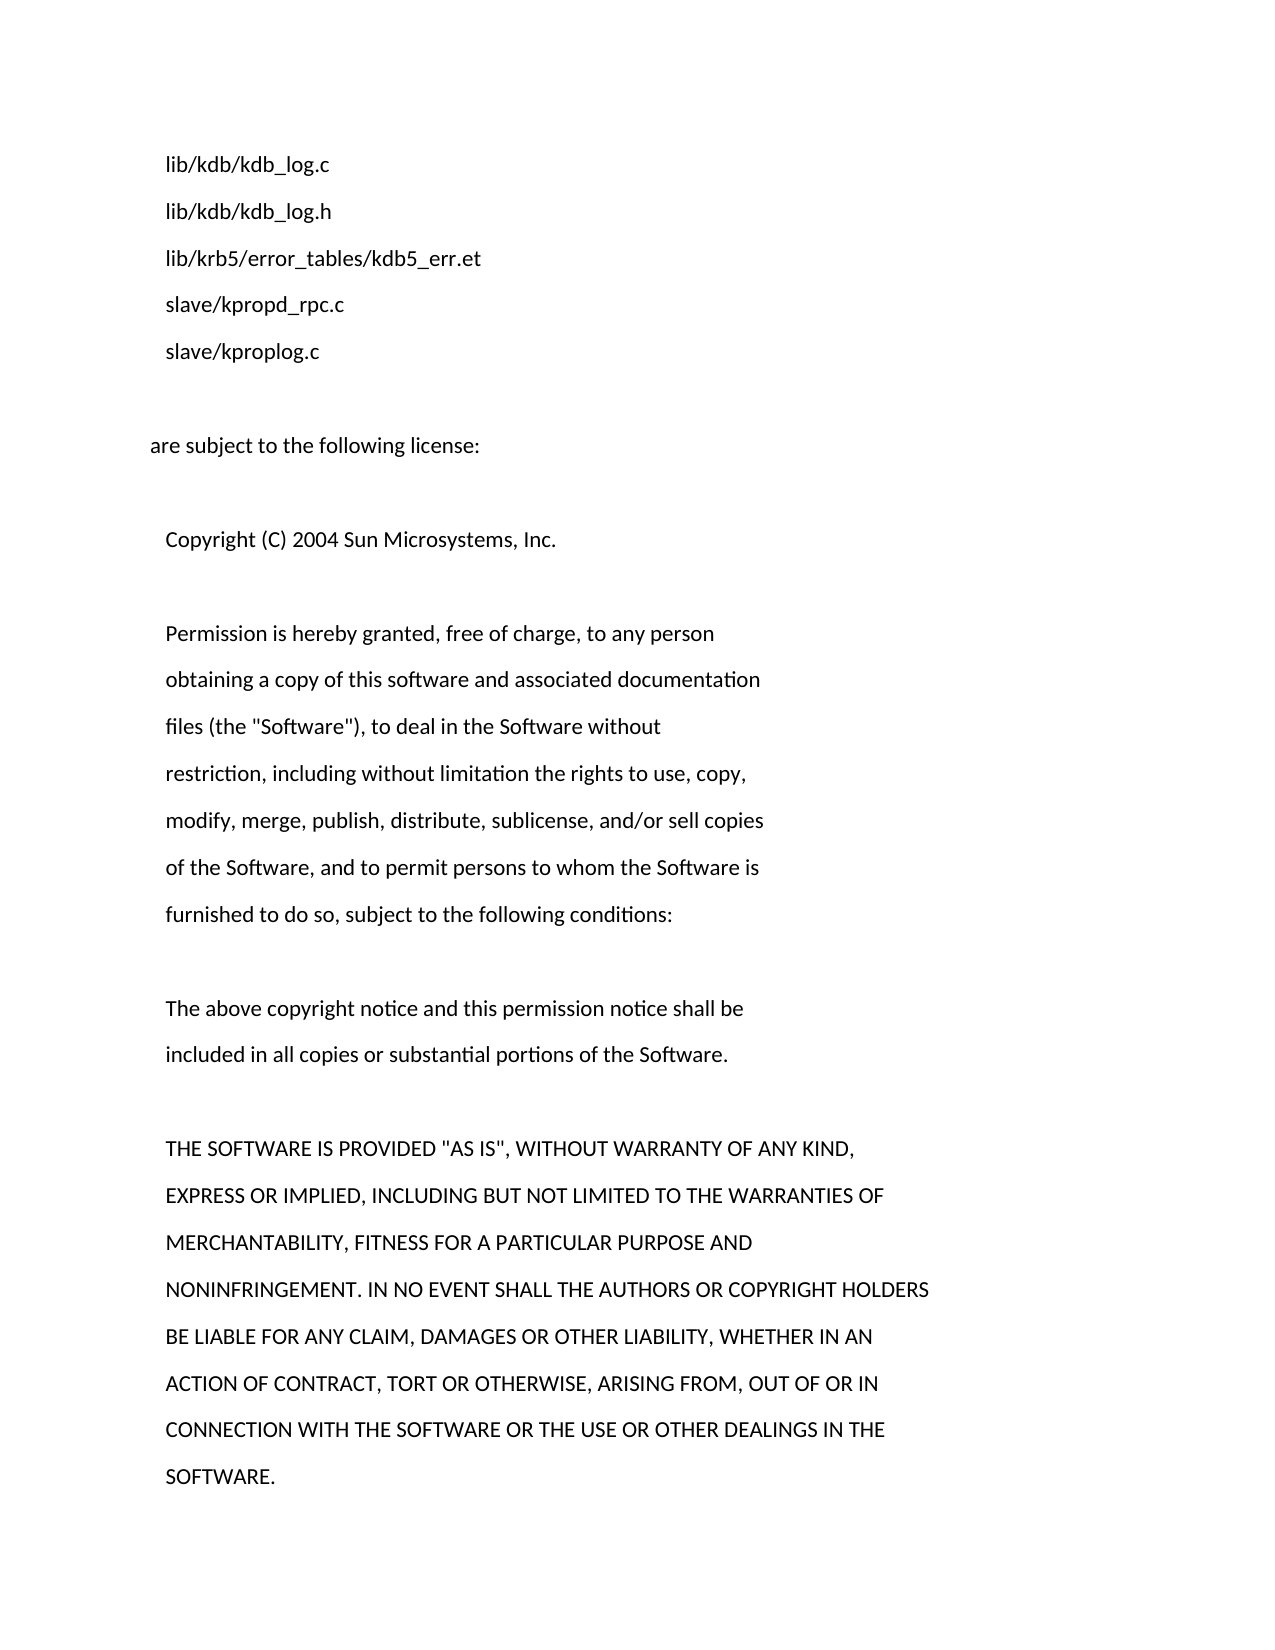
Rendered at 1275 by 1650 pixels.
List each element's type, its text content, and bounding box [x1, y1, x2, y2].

text slave/kpropd_rpc.c [150, 291, 1125, 319]
text included in all copies or substantial portions of the Software. [150, 1041, 1125, 1069]
text slave/kproplog.c [150, 337, 1125, 366]
text THE SOFTWARE IS PROVIDED "AS IS", WITHOUT WARRANTY OF ANY KIND, [150, 1134, 1125, 1162]
text Copyright (C) 2004 Sun Microsystems, Inc. [150, 525, 1125, 553]
text restriction, including without limitation the rights to use, copy, [150, 759, 1125, 787]
text of the Software, and to permit persons to whom the Software is [150, 853, 1125, 881]
text files (the "Software"), to deal in the Software without [150, 712, 1125, 741]
text BE LIABLE FOR ANY CLAIM, DAMAGES OR OTHER LIABILITY, WHETHER IN AN [150, 1322, 1125, 1350]
text The above copyright notice and this permission notice shall be [150, 994, 1125, 1022]
text NONINFRINGEMENT. IN NO EVENT SHALL THE AUTHORS OR COPYRIGHT HOLDERS [150, 1275, 1125, 1303]
text Permission is hereby granted, free of charge, to any person [150, 619, 1125, 647]
text lib/krb5/error_tables/kdb5_err.et [150, 244, 1125, 272]
text are subject to the following license: [150, 431, 1125, 459]
text MERCHANTABILITY, FITNESS FOR A PARTICULAR PURPOSE AND [150, 1228, 1125, 1256]
text obtaining a copy of this software and associated documentation [150, 666, 1125, 694]
text modify, merge, publish, distribute, sublicense, and/or sell copies [150, 806, 1125, 834]
text EXPRESS OR IMPLIED, INCLUDING BUT NOT LIMITED TO THE WARRANTIES OF [150, 1181, 1125, 1209]
text lib/kdb/kdb_log.c [150, 150, 1125, 178]
text SOFTWARE. [150, 1462, 1125, 1491]
text CONNECTION WITH THE SOFTWARE OR THE USE OR OTHER DEALINGS IN THE [150, 1416, 1125, 1444]
text lib/kdb/kdb_log.h [150, 197, 1125, 225]
text furnished to do so, subject to the following conditions: [150, 900, 1125, 928]
text ACTION OF CONTRACT, TORT OR OTHERWISE, ARISING FROM, OUT OF OR IN [150, 1369, 1125, 1397]
